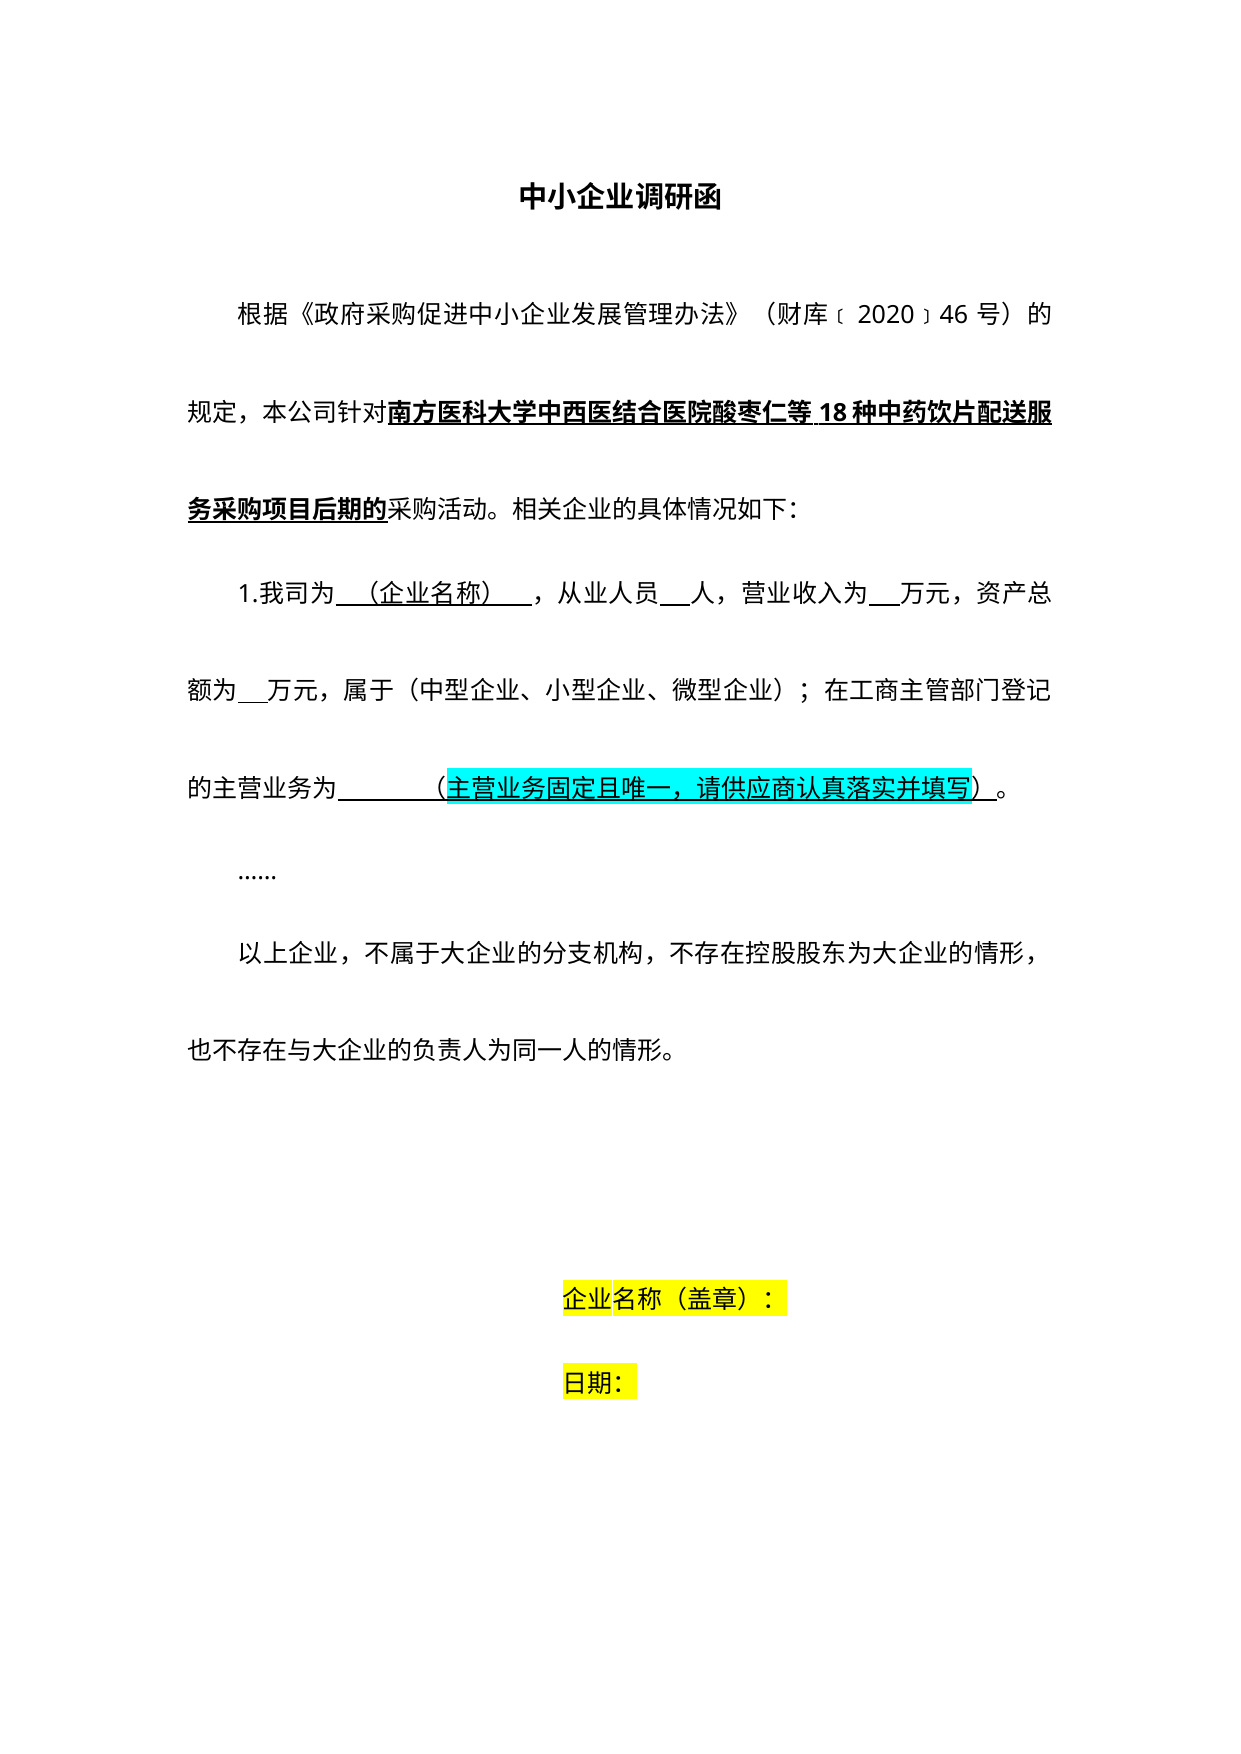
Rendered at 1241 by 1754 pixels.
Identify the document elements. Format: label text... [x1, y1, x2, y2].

text 以上企业，不属于大企业的分支机构，不存在控股股东为大企业的情形，也不存在与大企业的负责人为同一人的情形。 [187, 919, 1053, 1081]
text 日期： [562, 1349, 1053, 1414]
text 1.我司为 （企业名称） ，从业人员 人，营业收入为 万元，资产总额为 万元，属于（中型企业、小型企业、微型企业）；在工商主管部门登记的主营业务为 （主营业务固定且唯一，请供应商认真落实并填写）。 [187, 559, 1053, 819]
text 根据《政府采购促进中小企业发展管理办法》（财库﹝2020﹞46 号）的规定，本公司针对南方医科大学中西医结合医院酸枣仁等18种中药饮片配送服务采购项目后期的采购活动。相关企业的具体情况如下： [187, 281, 1053, 541]
text …… [187, 837, 1053, 902]
text 中小企业调研函 [187, 162, 1053, 227]
text 企业名称（盖章）： [562, 1266, 1053, 1331]
